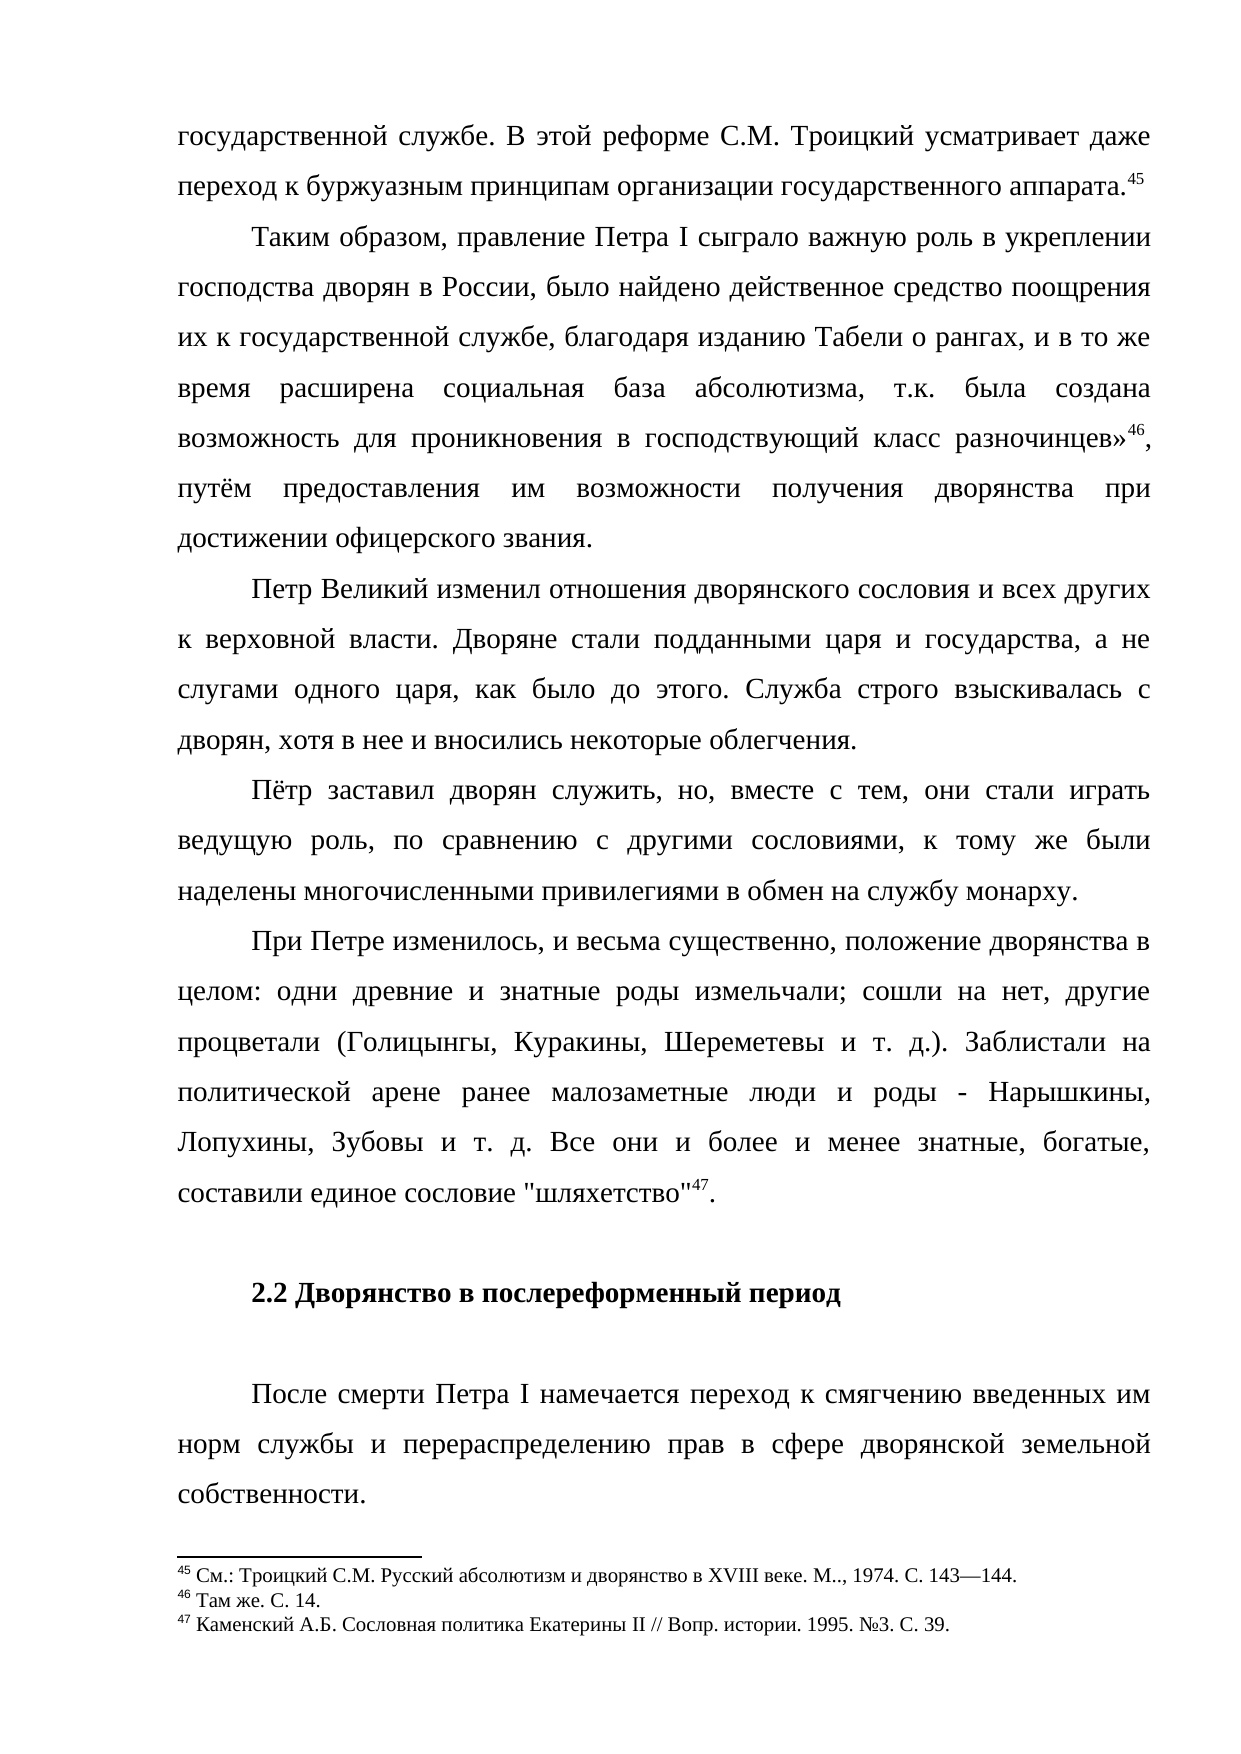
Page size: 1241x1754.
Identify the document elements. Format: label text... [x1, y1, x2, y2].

subtitle 2.2 Дворянство в послереформенный период [251, 1275, 1152, 1309]
text После смерти Петра I намечается переход к смягчению введенных им норм службы и перераспределению прав в сфере дворянской земельной собственности. [177, 1376, 1152, 1510]
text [177, 118, 1152, 202]
text Пётр заставил дворян служить, но, вместе с тем, они стали играть ведущую роль, по сравнению с другими сословиями, к тому же были наделены многочисленными привилегиями в обмен на службу монарху. [177, 772, 1152, 906]
text При Петре изменилось, и весьма существенно, положение дворянства в целом: одни древние и знатные роды измельчали; сошли на нет, другие процветали (Голицынгы, Куракины, Шереметевы и т. д.). Заблистали на политической арене ранее малозаметные люди и роды - Нарышкины, Лопухины, Зубовы и т. д. Все они и более и менее знатные, богатые, составили единое сословие "шляхетство". [177, 923, 1152, 1208]
text Таким образом, правление Петра I сыграло важную роль в укреплении господства дворян в России, было найдено действенное средство поощрения их к государственной службе, благодаря изданию Табели о рангах, и в то же время расширена социальная база абсолютизма, т.к. была создана возможность для проникновения в господствующий класс разночинцев», путём предоставления им возможности получения дворянства при достижении офицерского звания. [177, 219, 1152, 554]
text Петр Великий изменил отношения дворянского сословия и всех других к верховной власти. Дворяне стали подданными царя и государства, а не слугами одного царя, как было до этого. Служба строго взыскивалась с дворян, хотя в нее и вносились некоторые облегчения. [177, 571, 1152, 755]
